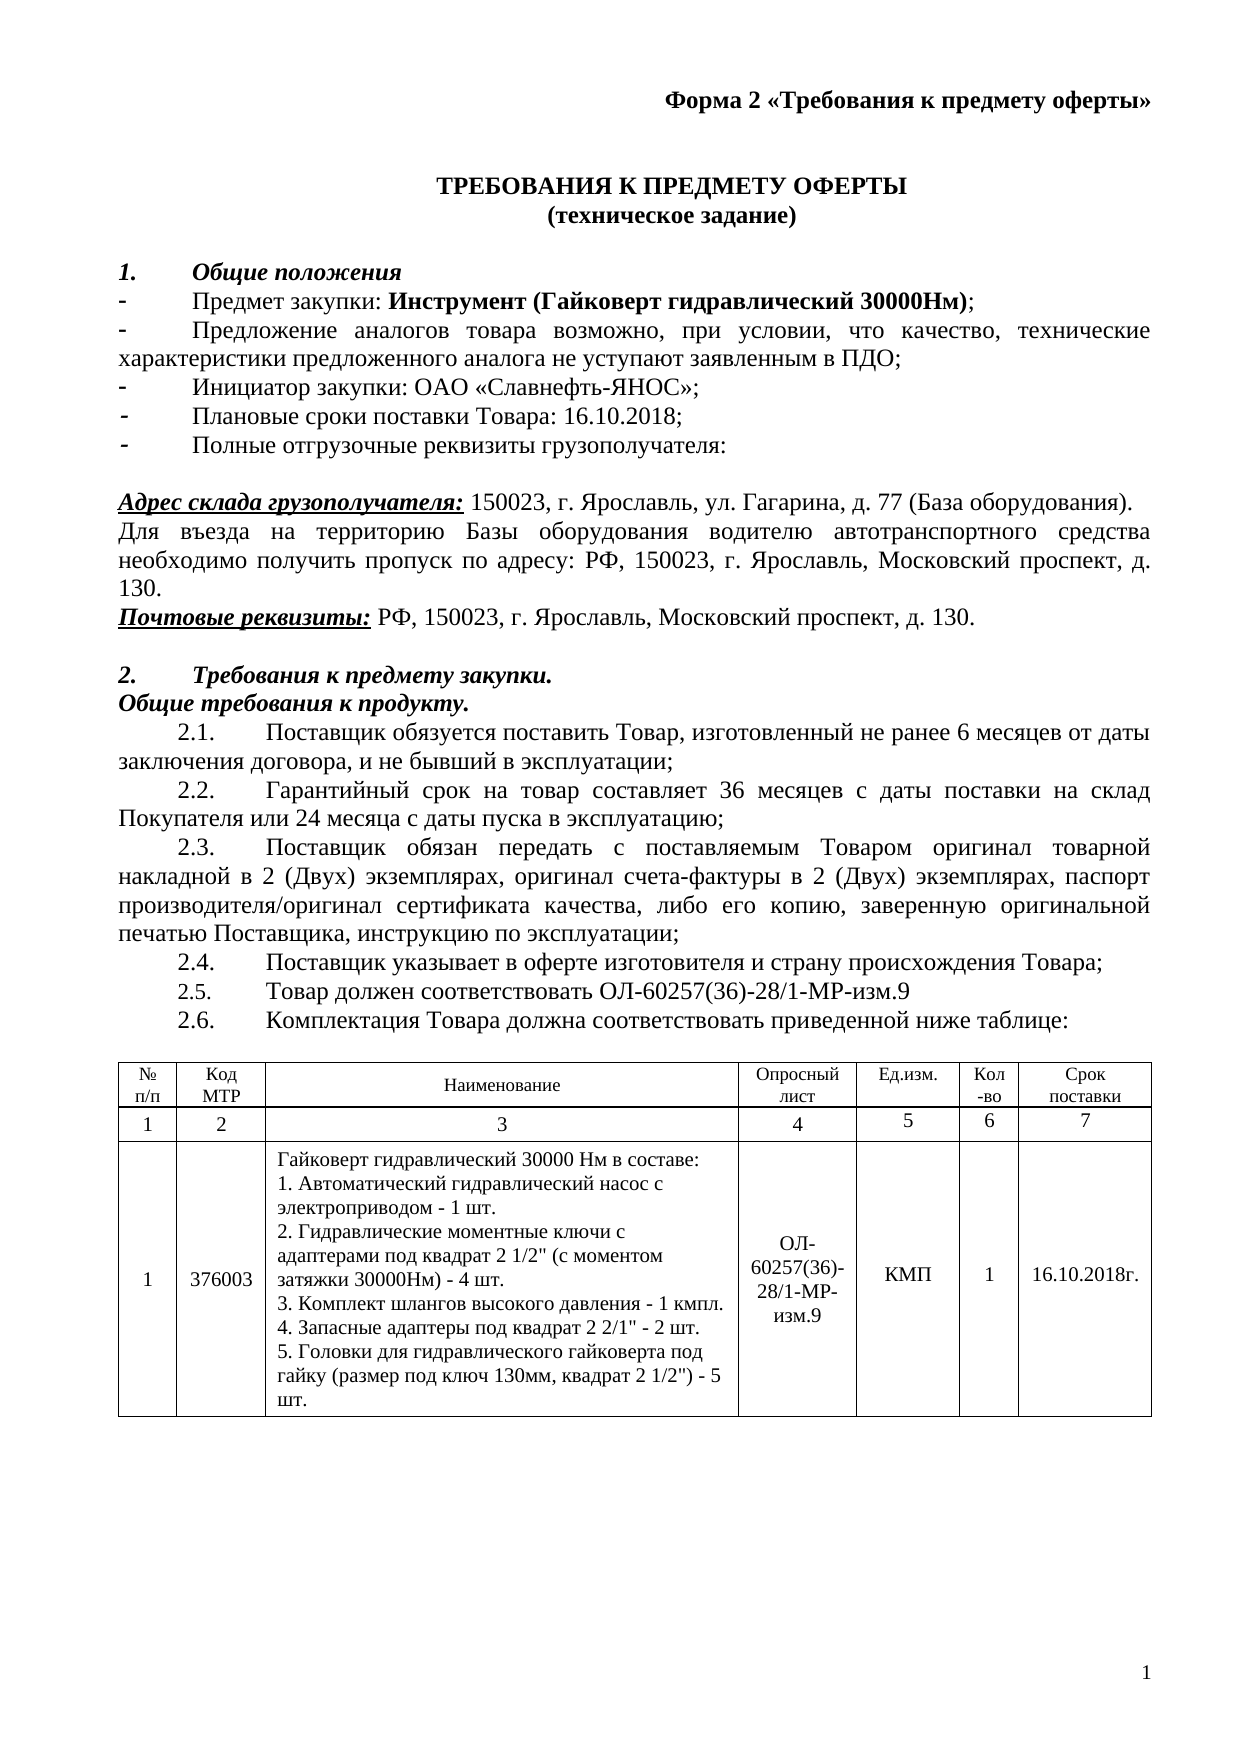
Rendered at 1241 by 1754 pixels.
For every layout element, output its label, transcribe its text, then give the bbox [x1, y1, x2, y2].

table_cell 16.10.2018г. [1019, 1142, 1151, 1416]
table_cell 2 [177, 1108, 265, 1141]
list Плановые сроки поставки Товара: 16.10.2018; [118, 401, 1152, 430]
list Предложение аналогов товара возможно, при условии, что качество, технические характеристики предложенного аналога не уступают заявленным в ПДО; [118, 315, 1152, 372]
table_cell 1 [119, 1108, 176, 1141]
table_header Ед.изм. [857, 1063, 959, 1106]
table_header Срок поставки [1019, 1063, 1151, 1106]
table_header Код МТР [177, 1063, 265, 1106]
table_cell 376003 [177, 1142, 265, 1416]
text ТРЕБОВАНИЯ К ПРЕДМЕТУ ОФЕРТЫ [118, 171, 1152, 200]
table_cell 6 [960, 1108, 1018, 1141]
text Почтовые реквизиты: РФ, 150023, г. Ярославль, Московский проспект, д. 130. [118, 602, 1152, 631]
table_cell 1 [960, 1142, 1018, 1416]
table_header Наименование [266, 1063, 738, 1106]
text 2.1. Поставщик обязуется поставить Товар, изготовленный не ранее 6 месяцев от даты заключения договора, и не бывший в эксплуатации; [118, 717, 1152, 775]
list Инициатор закупки: ОАО «Славнефть-ЯНОС»; [118, 372, 1152, 401]
table_header № п/п [119, 1063, 176, 1106]
text Адрес склада грузополучателя: 150023, г. Ярославль, ул. Гагарина, д. 77 (База оборудования). [118, 487, 1152, 516]
text 2.6. Комплектация Товара должна соответствовать приведенной ниже таблице: [118, 1005, 1152, 1033]
table_cell 7 [1019, 1108, 1151, 1141]
list Общие положения [118, 257, 1152, 286]
list Предмет закупки: Инструмент (Гайковерт гидравлический 30000Нм); [118, 286, 1152, 315]
text 2.3. Поставщик обязан передать с поставляемым Товаром оригинал товарной накладной в 2 (Двух) экземплярах, оригинал счета-фактуры в 2 (Двух) экземплярах, паспорт производителя/оригинал сертификата качества, либо его копию, заверенную оригинальной печатью Поставщика, инструкцию по эксплуатации; [118, 832, 1152, 947]
table_cell 5 [857, 1108, 959, 1141]
text 2. Требования к предмету закупки. [118, 660, 1152, 688]
text Форма 2 «Требования к предмету оферты» [118, 85, 1152, 113]
text (техническое задание) [118, 200, 1152, 228]
table_cell 1 [119, 1142, 176, 1416]
text Общие требования к продукту. [118, 688, 1152, 717]
table_cell Гайковерт гидравлический 30000 Нм в составе: 1. Автоматический гидравлический насос с электроприводом - 1 шт. 2. Гидравлические моментные ключи с адаптерами под квадрат 2 1/2" (с моментом затяжки 30000Нм) - 4 шт. 3. Комплект шлангов высокого давления - 1 кмпл. 4. Запасные адаптеры под квадрат 2 2/1" - 2 шт. 5. Головки для гидравлического гайковерта под гайку (размер под ключ 130мм, квадрат 2 1/2") - 5 шт. [266, 1142, 738, 1416]
table_cell КМП [857, 1142, 959, 1416]
table_cell 3 [266, 1108, 738, 1141]
text 2.4. Поставщик указывает в оферте изготовителя и страну происхождения Товара; [118, 947, 1152, 976]
table_header Опросный лист [739, 1063, 856, 1106]
list Полные отгрузочные реквизиты грузополучателя: [118, 430, 1152, 458]
text 2.5. Товар должен соответствовать ОЛ-60257(36)-28/1-МР-изм.9 [118, 976, 1152, 1005]
text Для въезда на территорию Базы оборудования водителю автотранспортного средства необходимо получить пропуск по адресу: РФ, 150023, г. Ярославль, Московский проспект, д. 130. [118, 516, 1152, 602]
table_cell 4 [739, 1108, 856, 1141]
table_cell ОЛ-60257(36)-28/1-МР-изм.9 [739, 1142, 856, 1416]
table_header Кол-во [960, 1063, 1018, 1106]
text 2.2. Гарантийный срок на товар составляет 36 месяцев с даты поставки на склад Покупателя или 24 месяца с даты пуска в эксплуатацию; [118, 775, 1152, 832]
